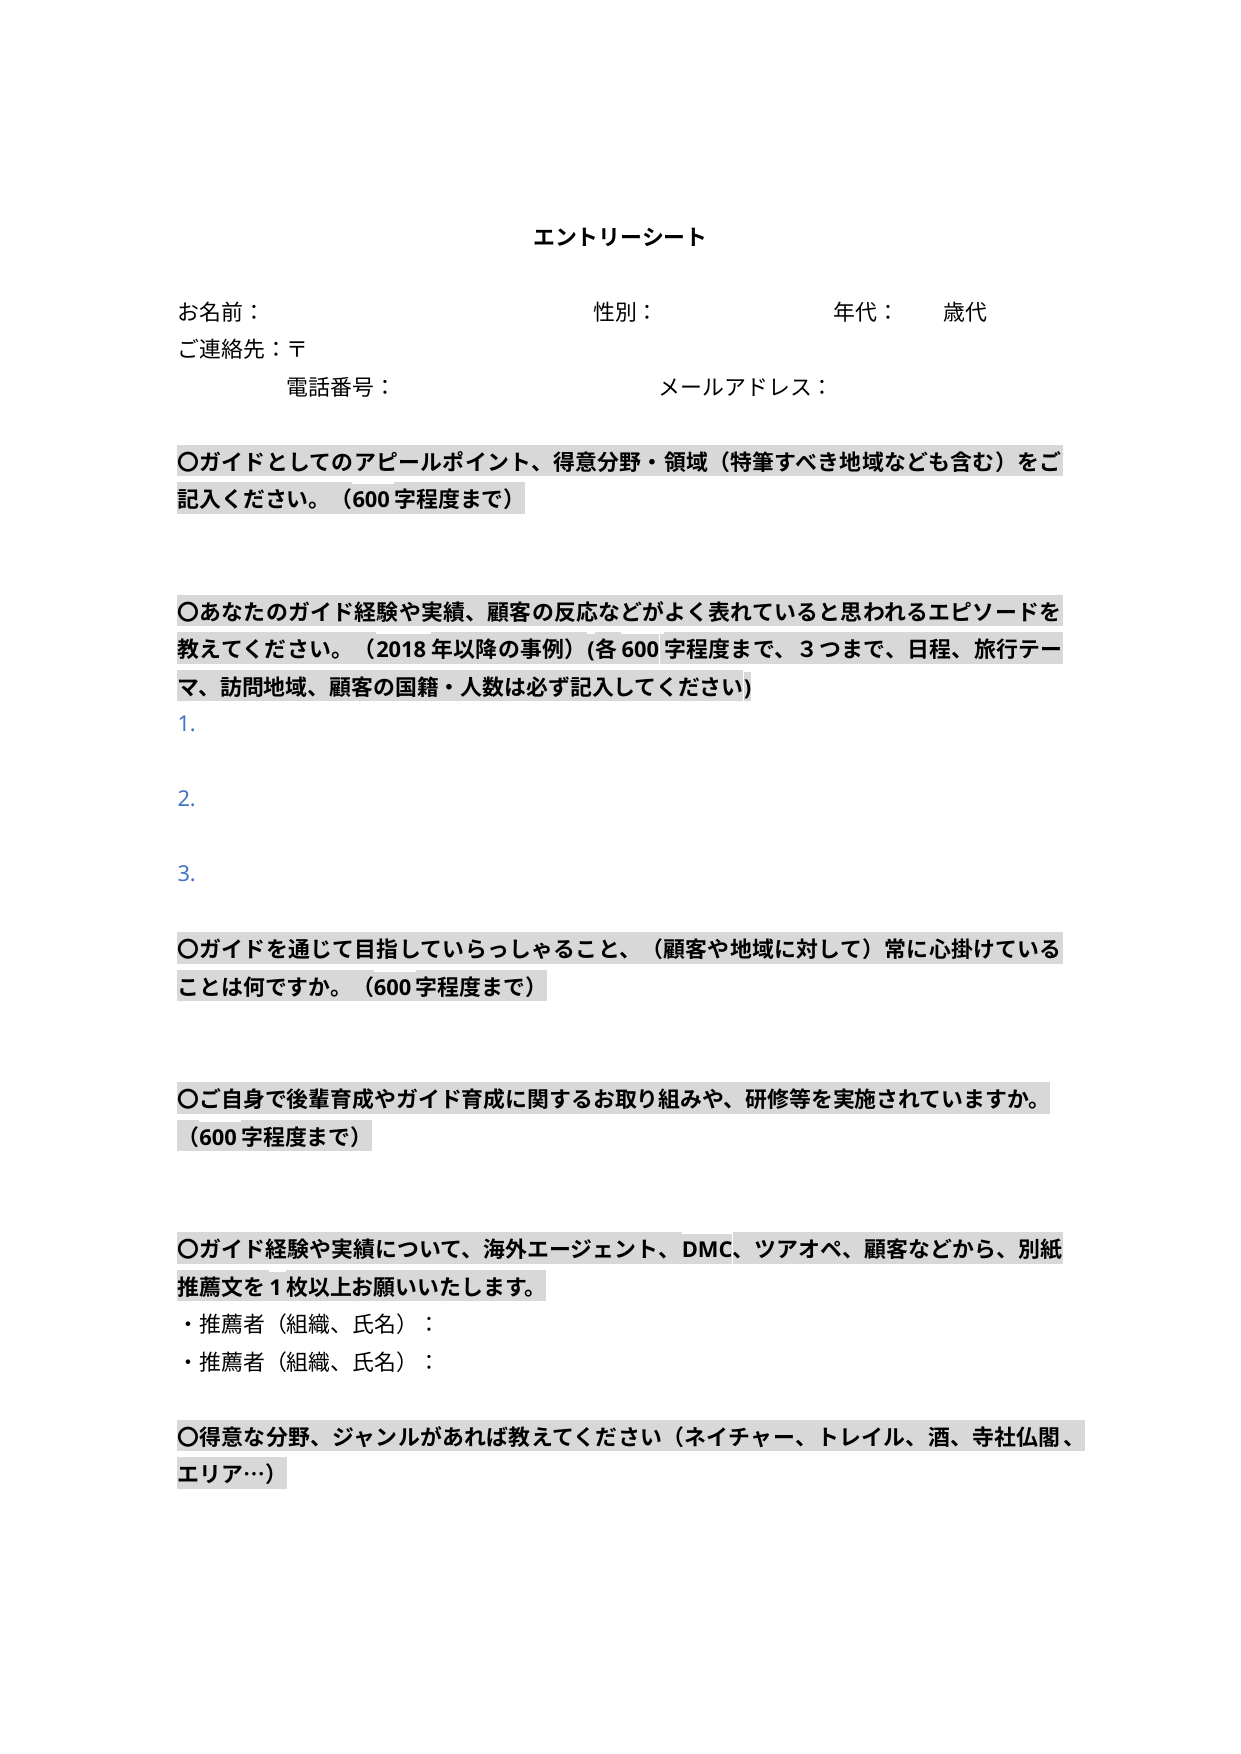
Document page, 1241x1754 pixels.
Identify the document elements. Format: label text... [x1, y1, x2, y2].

text 〇ガイドとしてのアピールポイント、得意分野・領域（特筆すべき地域なども含む）をご記入ください。（600字程度まで） [177, 476, 1063, 517]
text 〇ガイドを通じて目指していらっしゃること、（顧客や地域に対して）常に心掛けていることは何ですか。（600字程度まで） [177, 964, 1063, 1004]
text 〇得意な分野、ジャンルがあれば教えてください（ネイチャー、トレイル、酒、寺社仏閣、エリア…） [177, 1451, 1063, 1492]
text 〇ガイド経験や実績について、海外エージェント、DMC、ツアオペ、顧客などから、別紙推薦文を1枚以上お願いいたします。 [177, 1229, 1063, 1304]
text 〇ご自身で後輩育成やガイド育成に関するお取り組みや、研修等を実施されていますか。 [177, 1079, 1063, 1117]
text ご連絡先：〒 [177, 329, 1063, 367]
text 電話番号： メールアドレス： [177, 367, 1063, 404]
text エントリーシート [177, 217, 1063, 254]
text （600字程度まで） [177, 1117, 1063, 1154]
text お名前： 性別： 年代： 歳代 [177, 292, 1063, 329]
text ・推薦者（組織、氏名）： [177, 1342, 1063, 1379]
text 〇あなたのガイド経験や実績、顧客の反応などがよく表れていると思われるエピソードを教えてください。（2018年以降の事例）(各600字程度まで、３つまで、日程、旅行テーマ、訪問地域、顧客の国籍・人数は必ず記入してください) [177, 626, 1063, 704]
text ・推薦者（組織、氏名）： [177, 1304, 1063, 1342]
